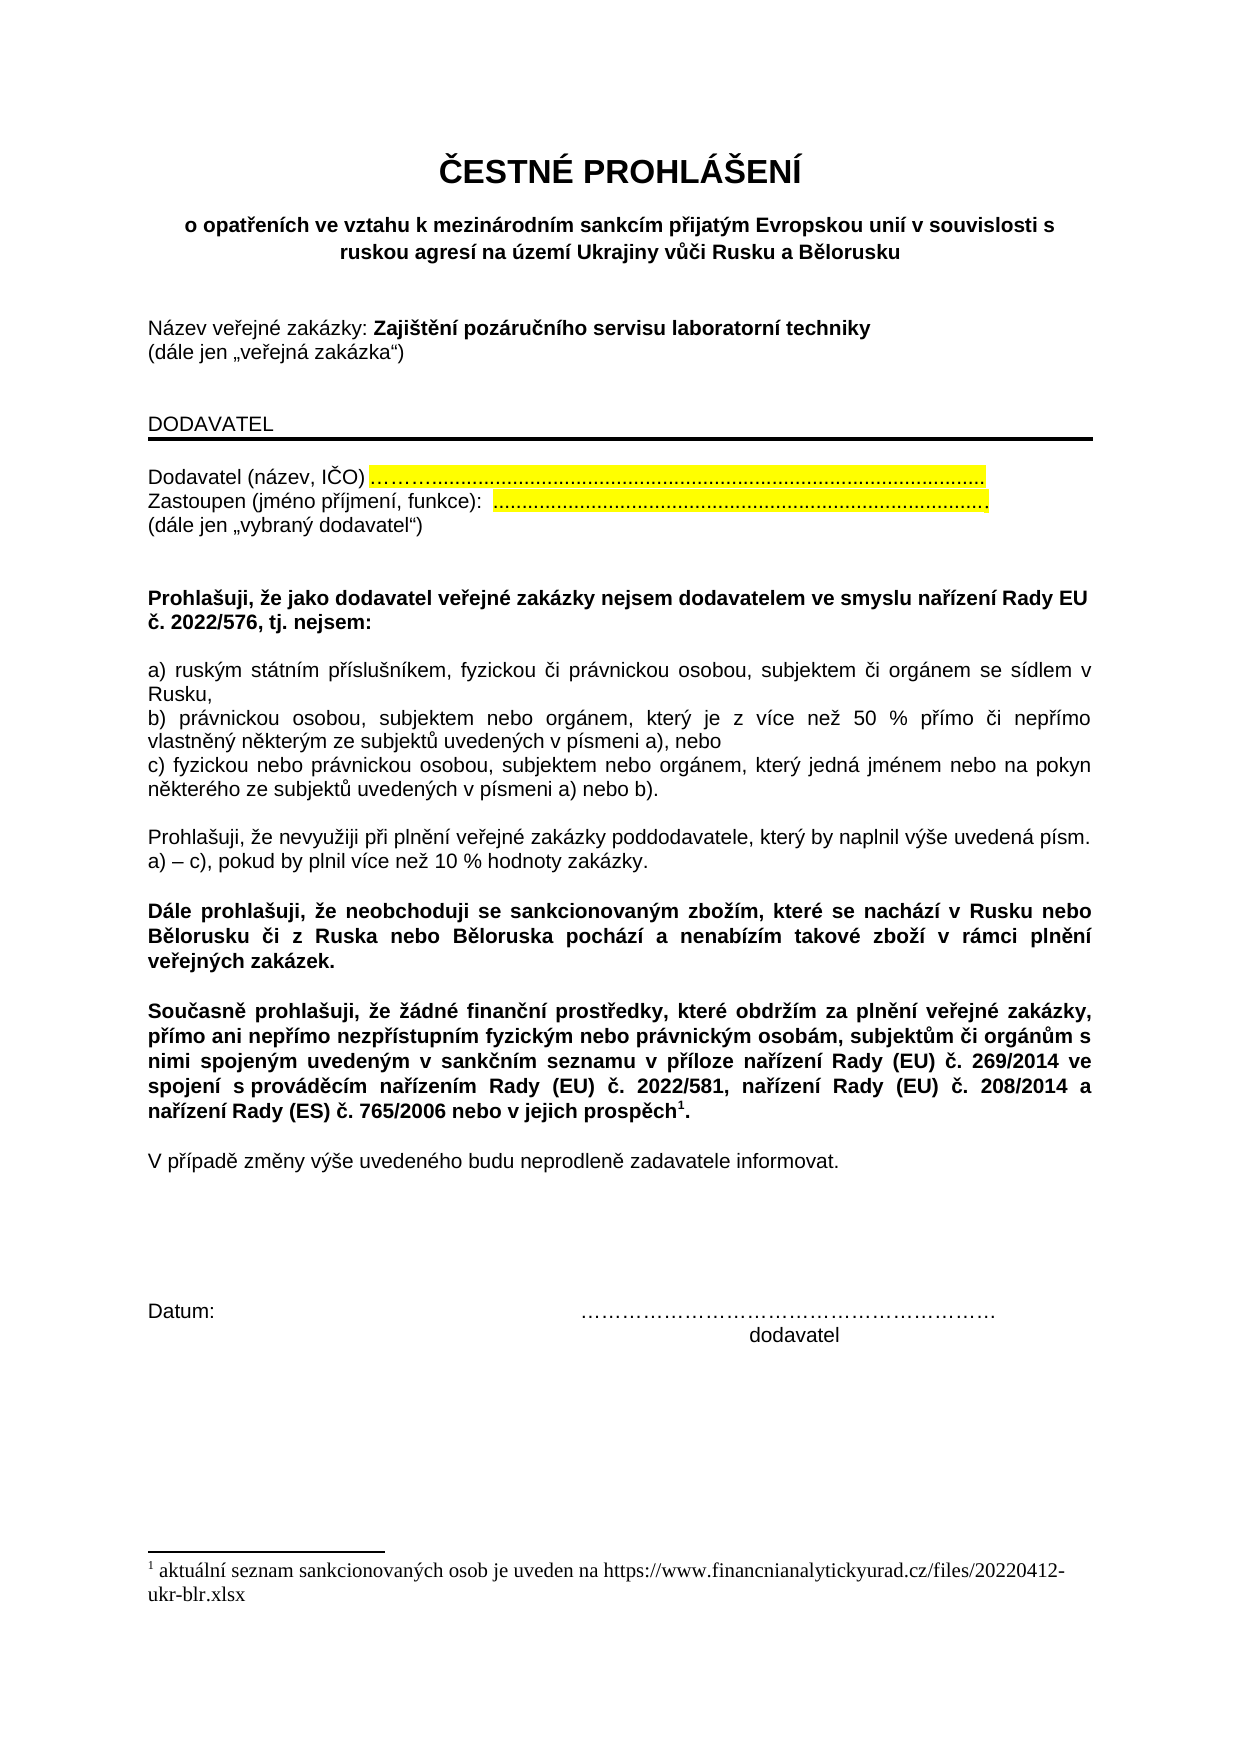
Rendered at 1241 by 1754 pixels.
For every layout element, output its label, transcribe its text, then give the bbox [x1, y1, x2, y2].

subtitle Datum: …………………………………………………… [148, 1298, 1093, 1323]
text Zastoupen (jméno příjmení, funkce): ...................................................................................... [148, 488, 1093, 513]
text b) právnickou osobou, subjektem nebo orgánem, který je z více než 50 % přímo či nepřímo vlastněný některým ze subjektů uvedených v písmeni a), nebo [148, 705, 1093, 753]
list dodavatel [664, 1323, 1196, 1347]
text o opatřeních ve vztahu k mezinárodním sankcím přijatým Evropskou unií v souvislosti s ruskou agresí na území Ukrajiny vůči Rusku a Bělorusku [148, 213, 1093, 264]
subtitle Dále prohlašuji, že neobchoduji se sankcionovaným zbožím, které se nachází v Rusku nebo Bělorusku či z Ruska nebo Běloruska pochází a nenabízím takové zboží v rámci plnění veřejných zakázek. [148, 898, 1093, 973]
text Název veřejné zakázky: Zajištění pozáručního servisu laboratorní techniky [148, 316, 1093, 339]
text DODAVATEL [148, 411, 1093, 437]
text (dále jen „vybraný dodavatel“) [148, 513, 1093, 537]
text Dodavatel (název, IČO) ………................................................................................................ [148, 464, 1093, 488]
text Prohlašuji, že nevyužiji při plnění veřejné zakázky poddodavatele, který by naplnil výše uvedená písm. a) – c), pokud by plnil více než 10 % hodnoty zakázky. [148, 825, 1093, 873]
subtitle Současně prohlašuji, že žádné finanční prostředky, které obdržím za plnění veřejné zakázky, přímo ani nepřímo nezpřístupním fyzickým nebo právnickým osobám, subjektům či orgánům s nimi spojeným uvedeným v sankčním seznamu v příloze nařízení Rady (EU) č. 269/2014 ve spojení s prováděcím nařízením Rady (EU) č. 2022/581, nařízení Rady (EU) č. 208/2014 a nařízení Rady (ES) č. 765/2006 nebo v jejich prospěch. [148, 998, 1093, 1123]
text (dále jen „veřejná zakázka“) [148, 339, 1093, 363]
text c) fyzickou nebo právnickou osobou, subjektem nebo orgánem, který jedná jménem nebo na pokyn některého ze subjektů uvedených v písmeni a) nebo b). [148, 753, 1093, 801]
subtitle ČESTNÉ PROHLÁŠENÍ [148, 164, 1093, 189]
text Prohlašuji, že jako dodavatel veřejné zakázky nejsem dodavatelem ve smyslu nařízení Rady EU č. 2022/576, tj. nejsem: [148, 586, 1093, 633]
text a) ruským státním příslušníkem, fyzickou či právnickou osobou, subjektem či orgánem se sídlem v Rusku, [148, 657, 1093, 705]
subtitle V případě změny výše uvedeného budu neprodleně zadavatele informovat. [148, 1148, 1093, 1173]
